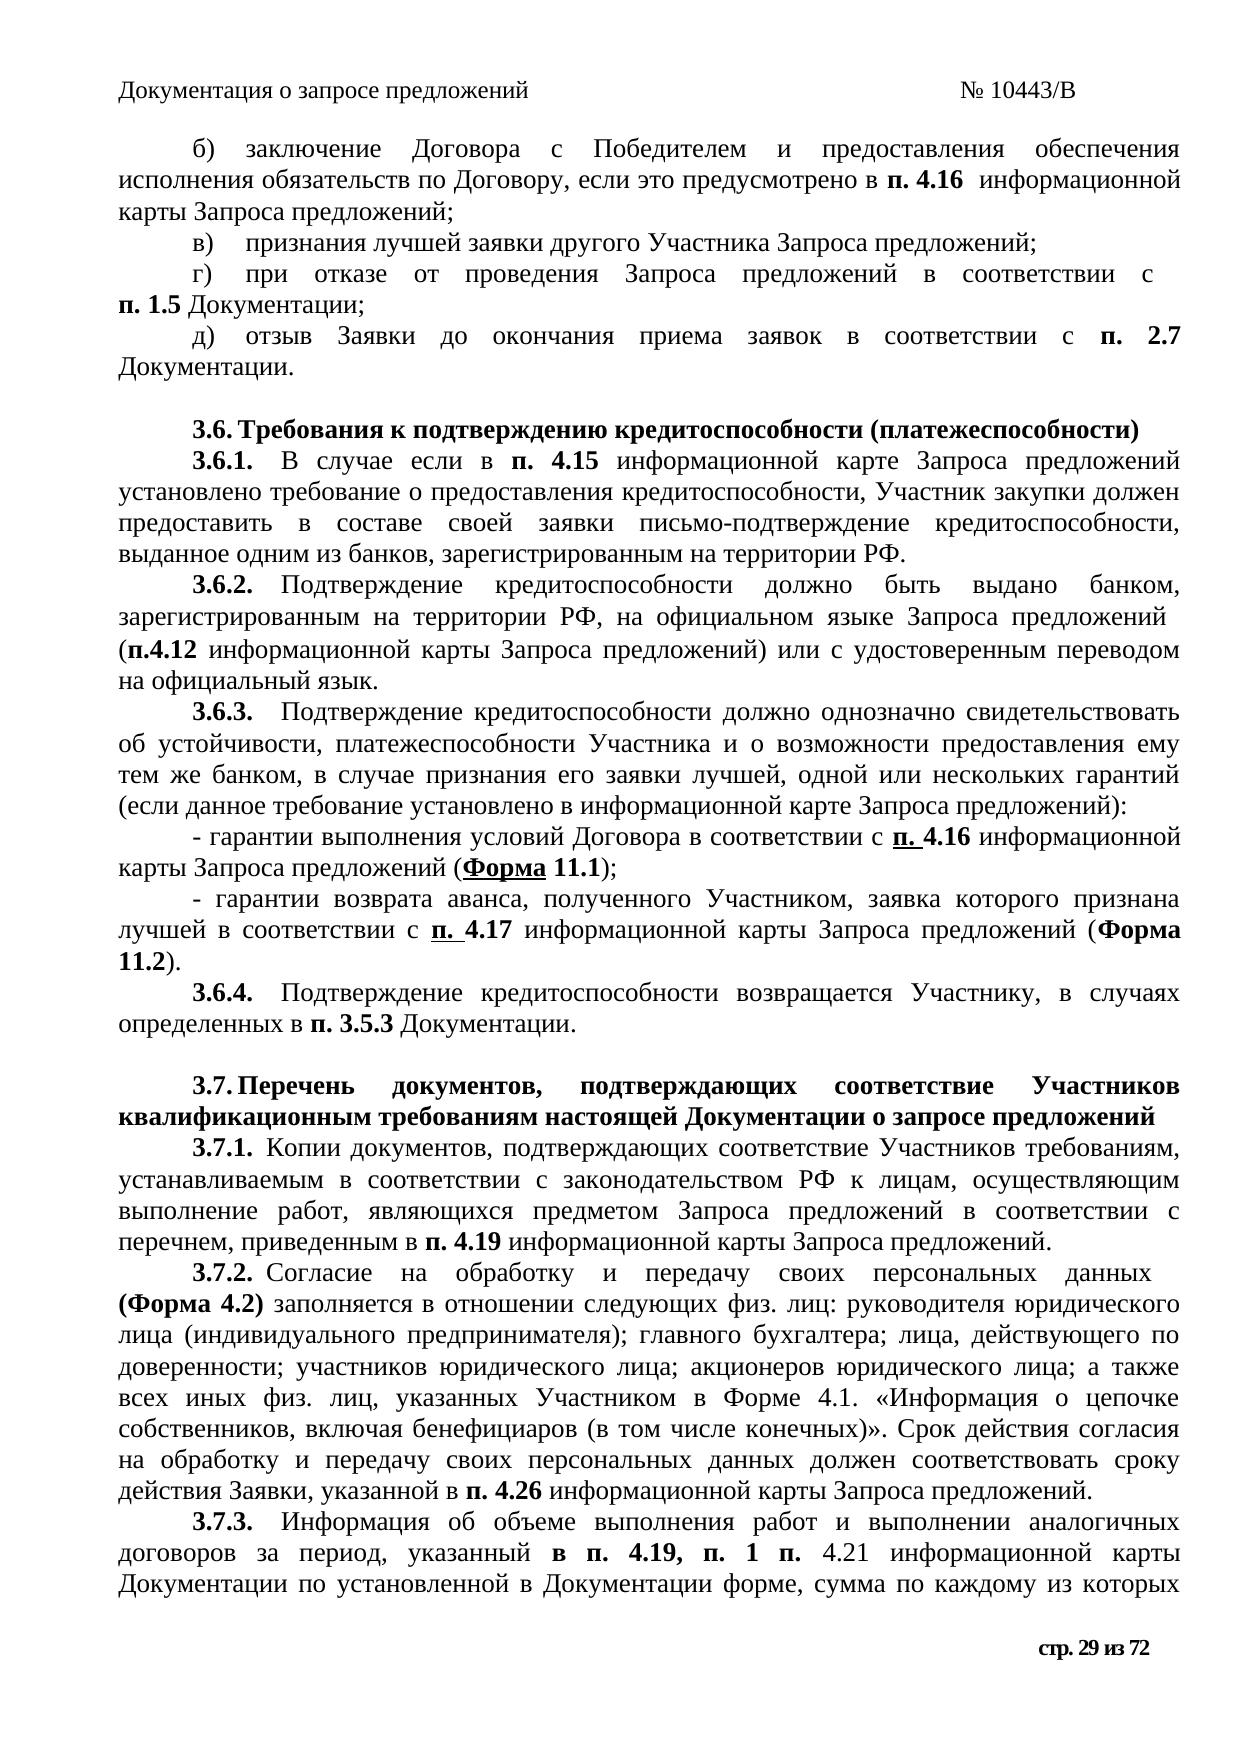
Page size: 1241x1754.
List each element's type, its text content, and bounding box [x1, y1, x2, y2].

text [118, 1505, 1181, 1599]
list - гарантии выполнения условий Договора в соответствии с п. 4.16 информационной карты Запроса предложений (Форма 11.1); [118, 820, 1181, 882]
text Копии документов, подтверждающих соответствие Участников требованиям, устанавливаемым в соответствии с законодательством РФ к лицам, осуществляющим выполнение работ, являющихся предметом Запроса предложений в соответствии с перечнем, приведенным в п. 4.19 информационной карты Запроса предложений. [118, 1132, 1181, 1256]
subtitle Требования к подтверждению кредитоспособности (платежеспособности) [118, 413, 1181, 444]
list - гарантии возврата аванса, полученного Участником, заявка которого признана лучшей в соответствии с п. 4.17 информационной карты Запроса предложений (Форма 11.2). [118, 882, 1181, 976]
text Согласие на обработку и передачу своих персональных данных (Форма 4.2) заполняется в отношении следующих физ. лиц: руководителя юридического лица (индивидуального предпринимателя); главного бухгалтера; лица, действующего по доверенности; участников юридического лица; акционеров юридического лица; а также всех иных физ. лиц, указанных Участником в Форме 4.1. «Информация о цепочке собственников, включая бенефициаров (в том числе конечных)». Срок действия согласия на обработку и передачу своих персональных данных должен соответствовать сроку действия Заявки, указанной в п. 4.26 информационной карты Запроса предложений. [118, 1256, 1181, 1505]
list заключение Договора с Победителем и предоставления обеспечения исполнения обязательств по Договору, если это предусмотрено в п. 4.16 информационной карты Запроса предложений; [118, 132, 1181, 226]
list отзыв Заявки до окончания приема заявок в соответствии с п. 2.7 Документации. [118, 319, 1181, 382]
text Подтверждение кредитоспособности должно однозначно свидетельствовать об устойчивости, платежеспособности Участника и о возможности предоставления ему тем же банком, в случае признания его заявки лучшей, одной или нескольких гарантий (если данное требование установлено в информационной карте Запроса предложений): [118, 696, 1181, 820]
list признания лучшей заявки другого Участника Запроса предложений; [118, 226, 1181, 257]
text Подтверждение кредитоспособности возвращается Участнику, в случаях определенных в п. 3.5.3 Документации. [118, 976, 1181, 1038]
subtitle Перечень документов, подтверждающих соответствие Участников квалификационным требованиям настоящей Документации о запросе предложений [118, 1069, 1181, 1132]
text В случае если в п. 4.15 информационной карте Запроса предложений установлено требование о предоставления кредитоспособности, Участник закупки должен предоставить в составе своей заявки письмо-подтверждение кредитоспособности, выданное одним из банков, зарегистрированным на территории РФ. [118, 444, 1181, 568]
list при отказе от проведения Запроса предложений в соответствии с п. 1.5 Документации; [118, 257, 1181, 319]
text Подтверждение кредитоспособности должно быть выдано банком, зарегистрированным на территории РФ, на официальном языке Запроса предложений (п.4.12 информационной карты Запроса предложений) или с удостоверенным переводом на официальный язык. [118, 568, 1181, 696]
